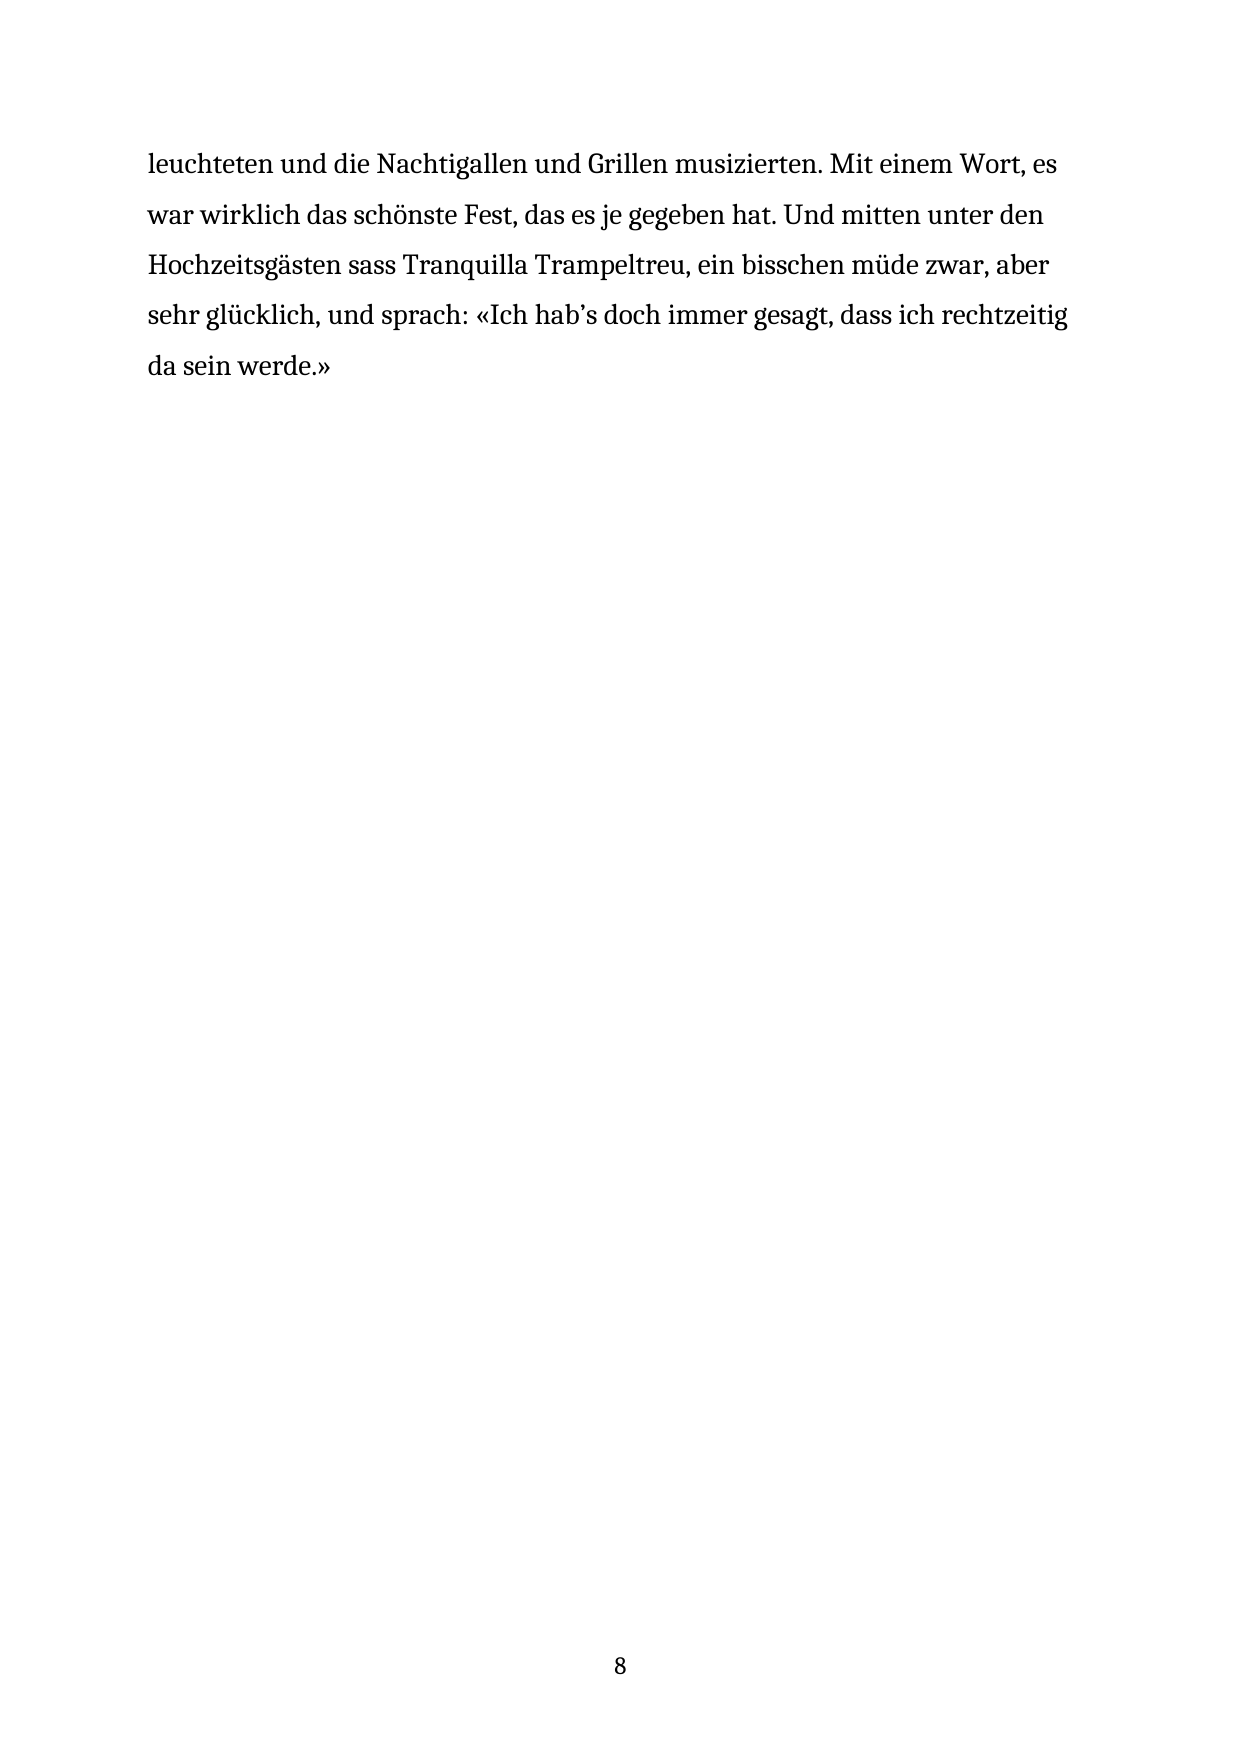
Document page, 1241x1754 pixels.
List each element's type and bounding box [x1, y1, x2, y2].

text [148, 148, 1093, 382]
